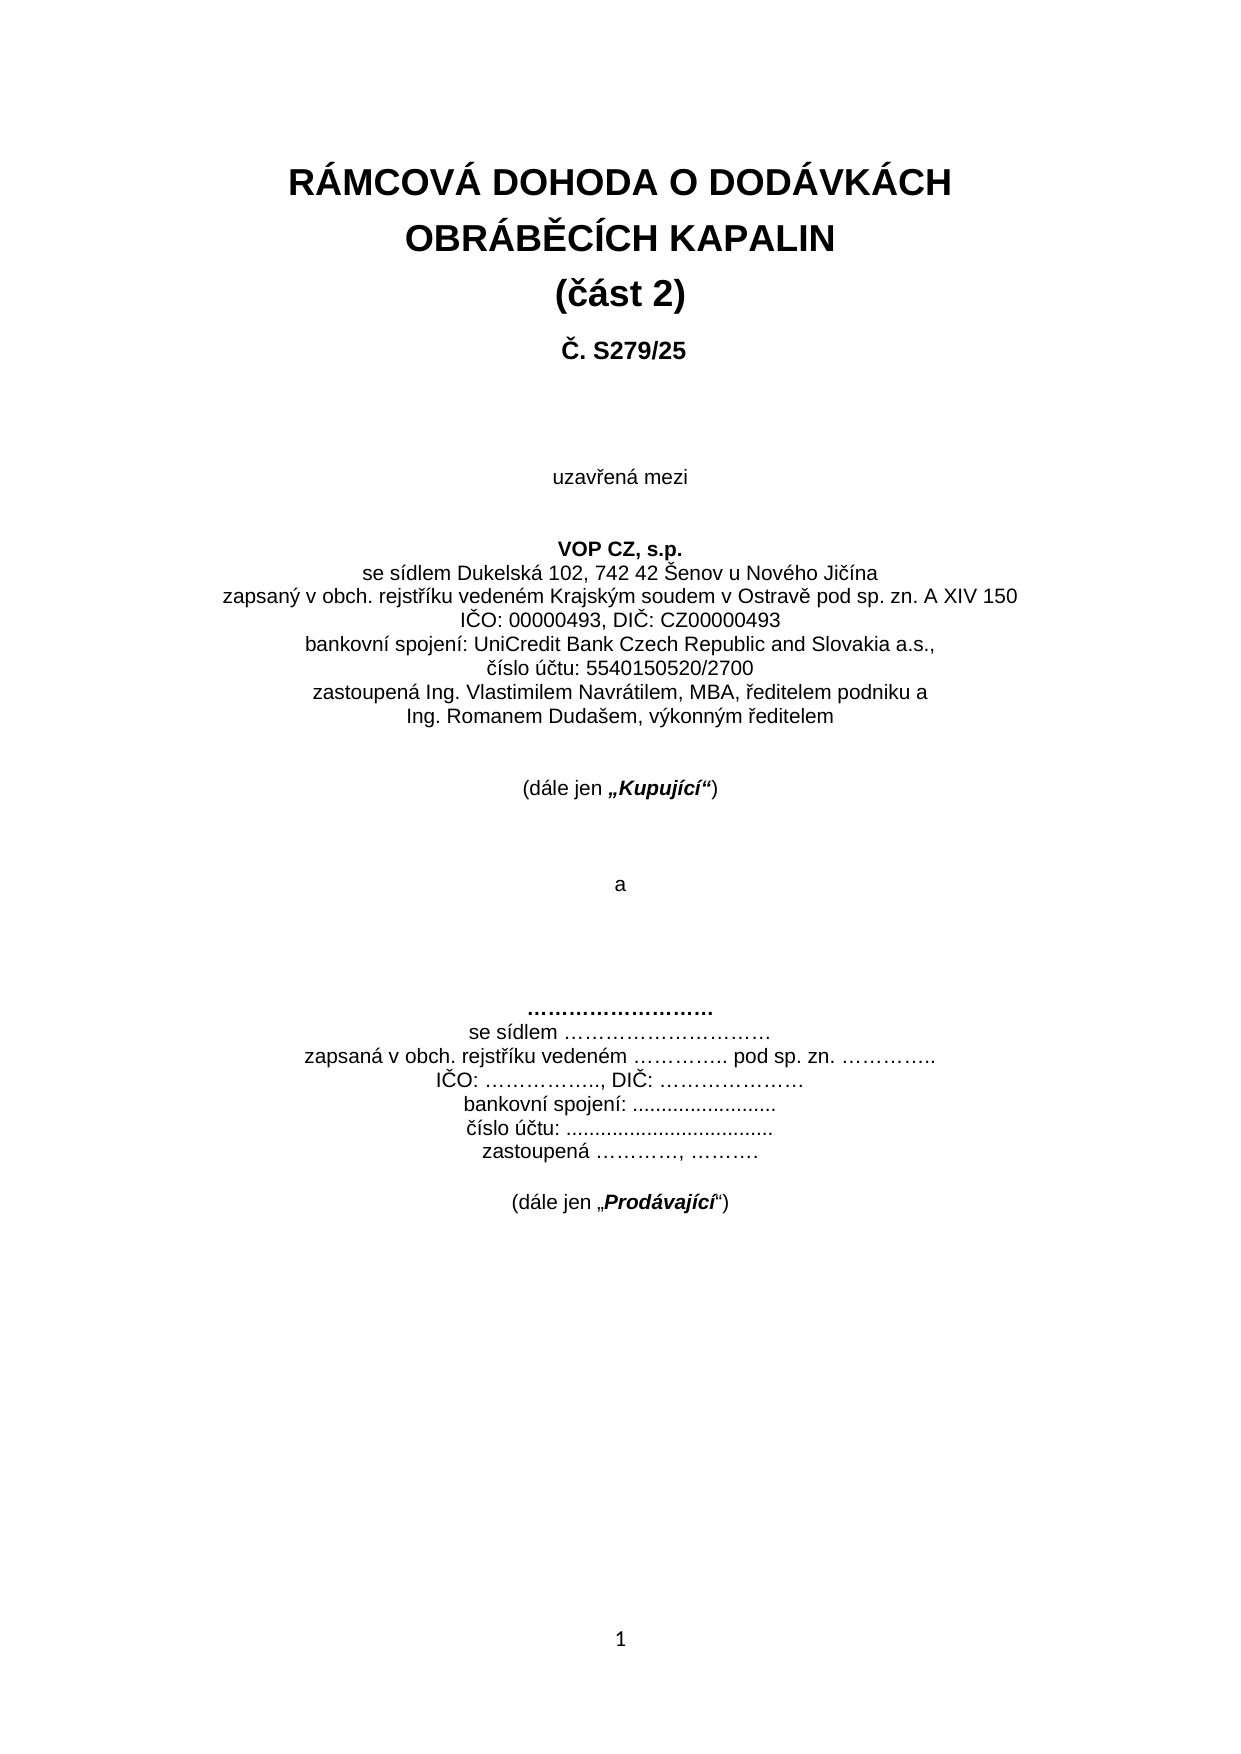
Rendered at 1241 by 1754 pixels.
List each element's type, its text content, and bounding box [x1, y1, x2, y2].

text se sídlem Dukelská 102, 742 42 Šenov u Nového Jičína [148, 560, 1093, 584]
text IČO: …………….., DIČ: ………………… [148, 1067, 1093, 1091]
text (část 2) [148, 271, 1093, 314]
text (dále jen „Kupující“) [148, 776, 1093, 800]
text obráběcích kapalin [148, 216, 1093, 259]
text VOP CZ, s.p. [148, 536, 1093, 560]
text č. S279/25 [148, 327, 1093, 364]
text Ing. Romanem Dudašem, výkonným ředitelem [148, 704, 1093, 728]
text bankovní spojení: ......................... [148, 1091, 1093, 1115]
text uzavřená mezi [148, 464, 1093, 488]
text zapsaná v obch. rejstříku vedeném ………….. pod sp. zn. ………….. [148, 1043, 1093, 1067]
text ……………………… [148, 996, 1093, 1019]
text bankovní spojení: UniCredit Bank Czech Republic and Slovakia a.s., [148, 632, 1093, 656]
text (dále jen „Prodávající“) [148, 1190, 1093, 1214]
text zastoupená …………, ………. [148, 1139, 1093, 1163]
text zastoupená Ing. Vlastimilem Navrátilem, MBA, ředitelem podniku a [148, 680, 1093, 704]
text zapsaný v obch. rejstříku vedeném Krajským soudem v Ostravě pod sp. zn. A XIV 150 [148, 584, 1093, 608]
text a [148, 872, 1093, 896]
text číslo účtu: 5540150520/2700 [148, 656, 1093, 680]
text IČO: 00000493, DIČ: CZ00000493 [148, 608, 1093, 632]
text číslo účtu: .................................... [148, 1115, 1093, 1139]
text RÁMCOVÁ DOHODA o dodávkách [148, 160, 1093, 203]
text se sídlem ………………………… [148, 1019, 1093, 1043]
